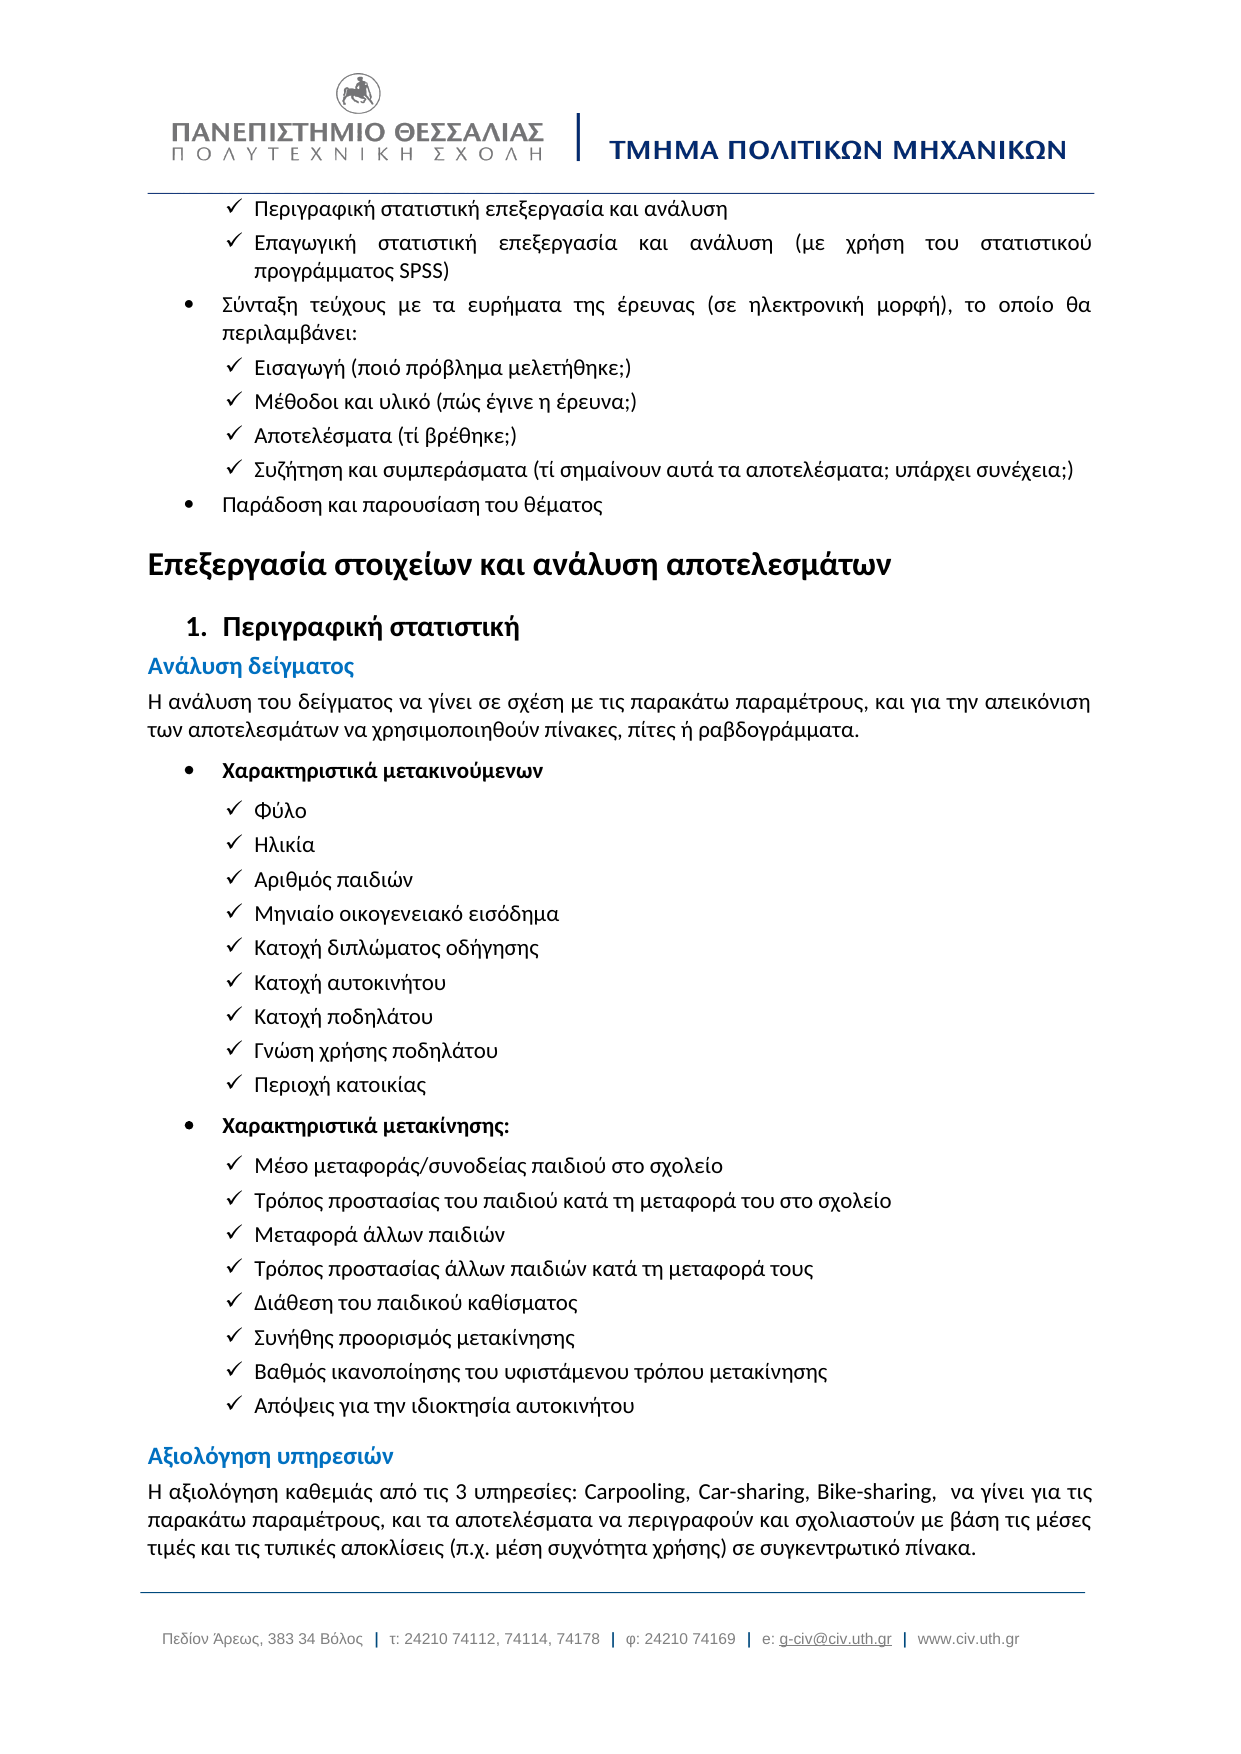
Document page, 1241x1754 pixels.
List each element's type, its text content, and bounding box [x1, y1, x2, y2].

list Μέσο μεταφοράς/συνοδείας παιδιού στο σχολείο [224, 1151, 1092, 1179]
list Γνώση χρήσης ποδηλάτου [224, 1036, 1092, 1064]
list Μεταφορά άλλων παιδιών [224, 1220, 1092, 1248]
list Διάθεση του παιδικού καθίσματος [224, 1288, 1092, 1317]
list Συζήτηση και συμπεράσματα (τί σημαίνουν αυτά τα αποτελέσματα; υπάρχει συνέχεια;) [224, 456, 1092, 483]
list Εισαγωγή (ποιό πρόβλημα μελετήθηκε;) [224, 353, 1092, 381]
list Απόψεις για την ιδιοκτησία αυτοκινήτου [224, 1391, 1092, 1419]
list Βαθμός ικανοποίησης του υφιστάμενου τρόπου μετακίνησης [224, 1357, 1092, 1385]
list Περιοχή κατοικίας [224, 1070, 1092, 1098]
list Κατοχή αυτοκινήτου [224, 968, 1092, 996]
list Κατοχή ποδηλάτου [224, 1002, 1092, 1030]
list Τρόπος προστασίας άλλων παιδιών κατά τη μεταφορά τους [224, 1254, 1092, 1282]
list Αποτελέσματα (τί βρέθηκε;) [224, 421, 1092, 449]
text Ανάλυση δείγματος [148, 650, 1092, 681]
list Χαρακτηριστικά μετακινούμενων [185, 756, 1092, 784]
list Συνήθης προορισμός μετακίνησης [224, 1323, 1092, 1351]
list Μηνιαίο οικογενειακό εισόδημα [224, 899, 1092, 927]
list Ηλικία [224, 831, 1092, 858]
list Χαρακτηριστικά μετακίνησης: [185, 1111, 1092, 1139]
text Επεξεργασία στοιχείων και ανάλυση αποτελεσμάτων [148, 543, 1092, 583]
picture [147, 73, 1095, 194]
list Περιγραφική στατιστική επεξεργασία και ανάλυση [224, 194, 1092, 222]
list Φύλο [224, 796, 1092, 824]
list Σύνταξη τεύχους με τα ευρήματα της έρευνας (σε ηλεκτρονική μορφή), το οποίο θα περιλαμβάνει: [185, 290, 1092, 346]
text Η ανάλυση του δείγματος να γίνει σε σχέση με τις παρακάτω παραμέτρους, και για την απεικόνιση των αποτελεσμάτων να χρησιμοποιηθούν πίνακες, πίτες ή ραβδογράμματα. [148, 687, 1092, 743]
list Κατοχή διπλώματος οδήγησης [224, 933, 1092, 961]
list Επαγωγική στατιστική επεξεργασία και ανάλυση (με χρήση του στατιστικού προγράμματος SPSS) [224, 228, 1092, 284]
text Η αξιολόγηση καθεμιάς από τις 3 υπηρεσίες: Carpooling, Car-sharing, Bike-sharing, να γίνει για τις παρακάτω παραμέτρους, και τα αποτελέσματα να περιγραφούν και σχολιαστούν με βάση τις μέσες τιμές και τις τυπικές αποκλίσεις (π.χ. μέση συχνότητα χρήσης) σε συγκεντρωτικό πίνακα. [148, 1477, 1092, 1561]
text Αξιολόγηση υπηρεσιών [148, 1440, 1092, 1471]
list Τρόπος προστασίας του παιδιού κατά τη μεταφορά του στο σχολείο [224, 1186, 1092, 1214]
list Περιγραφική στατιστική [185, 608, 1092, 644]
list Αριθμός παιδιών [224, 865, 1092, 893]
list Μέθοδοι και υλικό (πώς έγινε η έρευνα;) [224, 387, 1092, 415]
list Παράδοση και παρουσίαση του θέματος [185, 490, 1092, 518]
